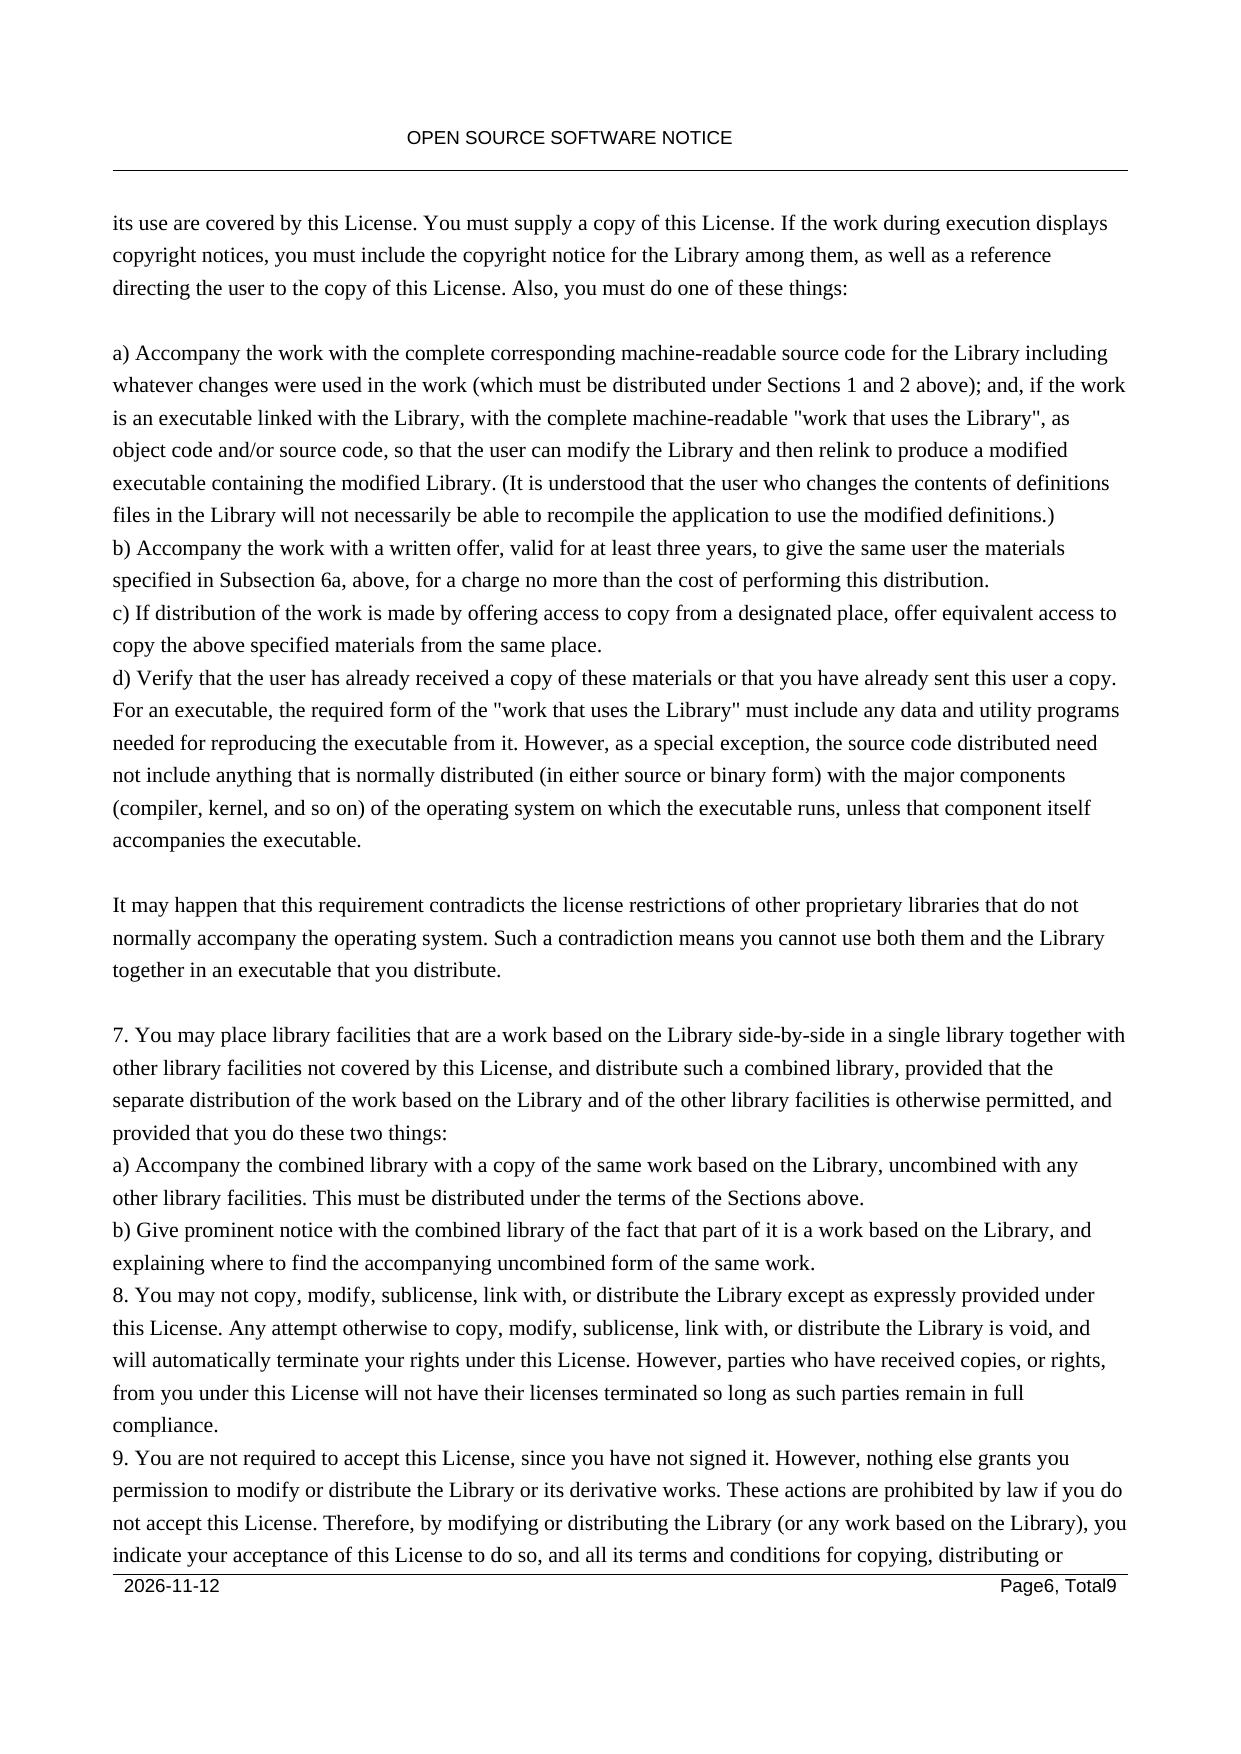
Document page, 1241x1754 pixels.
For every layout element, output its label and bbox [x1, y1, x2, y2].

text [112, 206, 1128, 1571]
